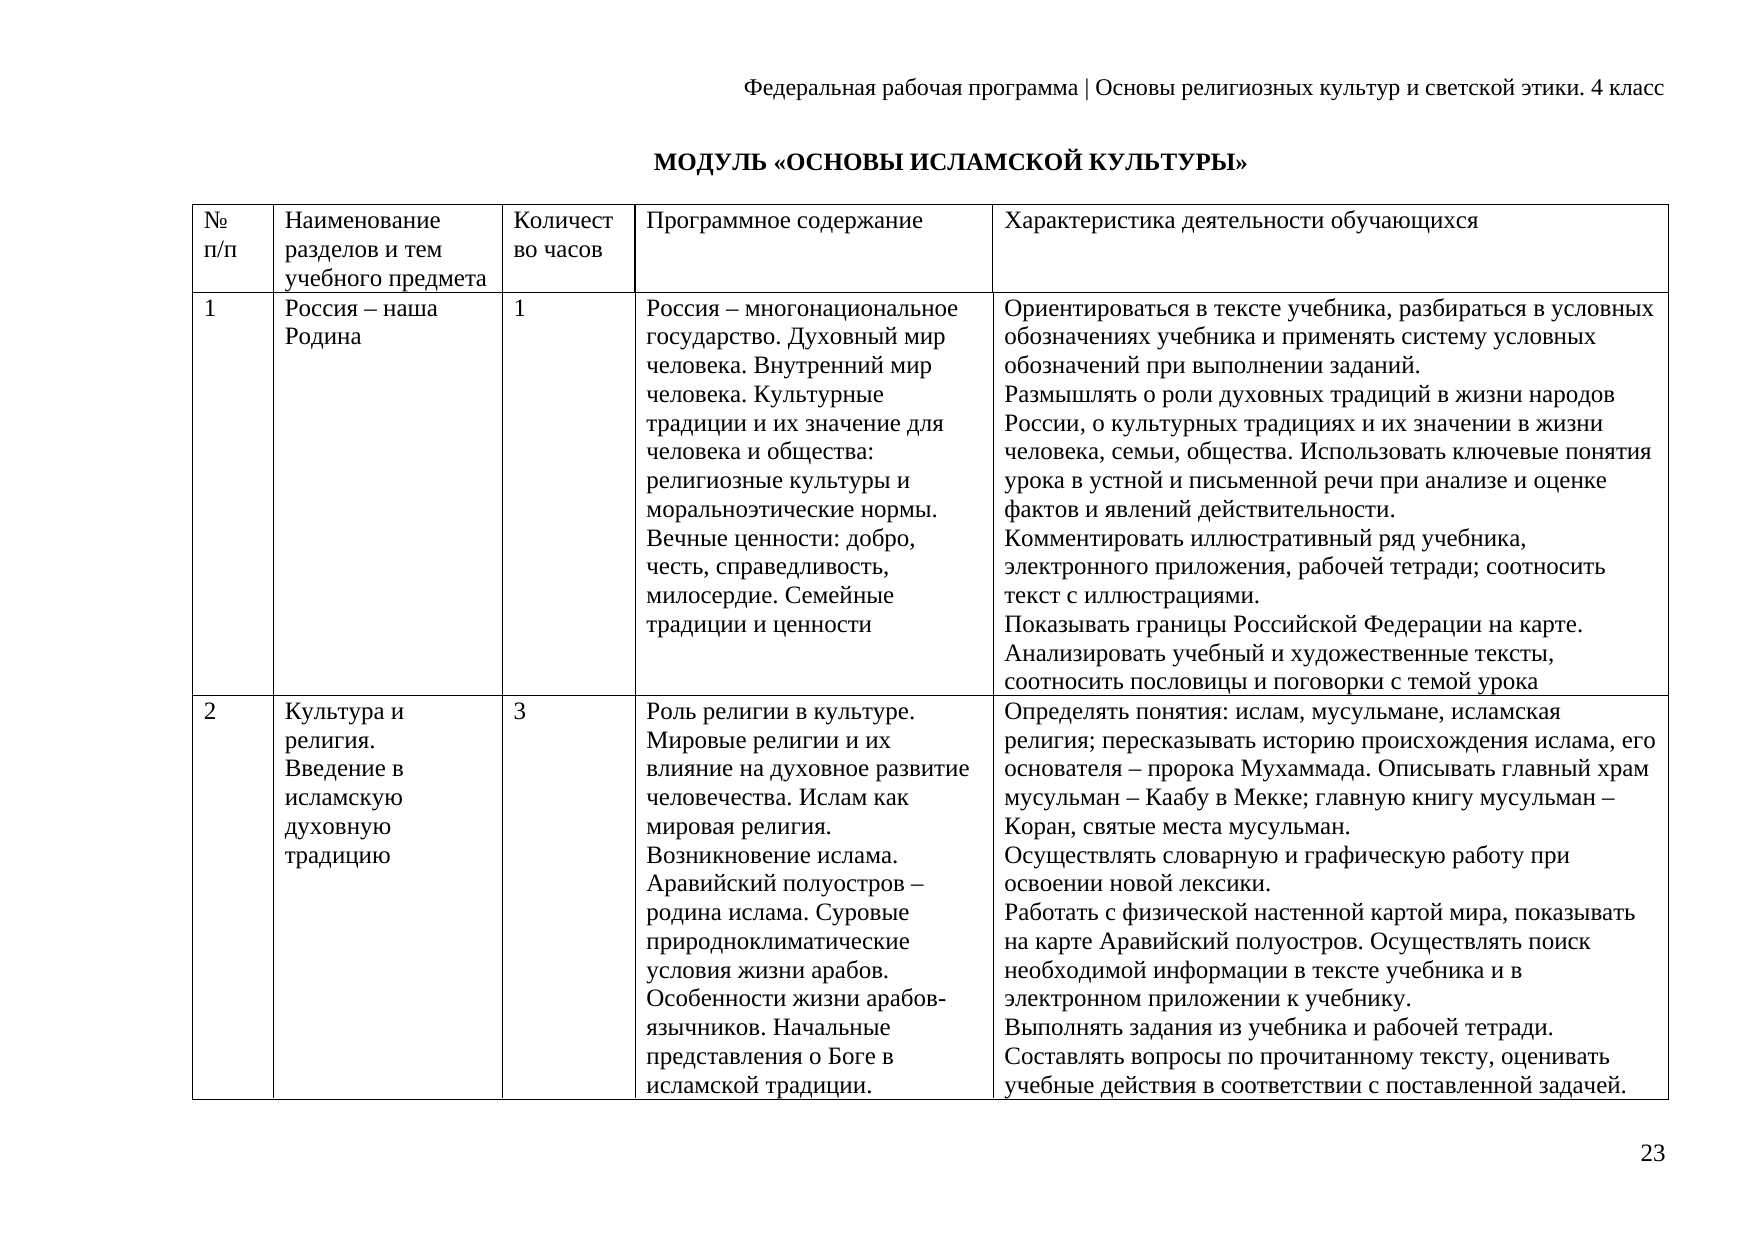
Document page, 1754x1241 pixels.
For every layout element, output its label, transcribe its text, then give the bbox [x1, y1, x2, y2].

table_header Наименование разделов и тем учебного предмета [274, 205, 502, 292]
table_cell Ориентироваться в тексте учебника, разбираться в условных обозначениях учебника и применять систему условных обозначений при выполнении заданий. Размышлять о роли духовных традиций в жизни народов России, о культурных традициях и их значении в жизни человека, семьи, общества. Использовать ключевые понятия урока в устной и письменной речи при анализе и оценке фактов и явлений действительности. Комментировать иллюстративный ряд учебника, электронного приложения, рабочей тетради; соотносить текст с иллюстрациями. Показывать границы Российской Федерации на карте. Анализировать учебный и художественные тексты, соотносить пословицы и поговорки с темой урока [994, 293, 1668, 695]
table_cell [994, 696, 1668, 1098]
table_cell Россия – наша Родина [274, 293, 502, 695]
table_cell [274, 696, 502, 1098]
table_cell Россия – многонациональное государство. Духовный мир человека. Внутренний мир человека. Культурные традиции и их значение для человека и общества: религиозные культуры и морально­этические нормы. Вечные ценности: добро, честь, справедливость, милосердие. Семейные традиции и ценности [636, 293, 993, 695]
table_cell 2 [193, 696, 273, 1098]
table_header Программное содержание [636, 205, 992, 292]
table_header Количество часов [503, 205, 634, 292]
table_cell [636, 696, 993, 1098]
text МОДУЛЬ «ОСНОВЫ ИСЛАМСКОЙ КУЛЬТУРЫ» [177, 147, 1665, 176]
table_cell 1 [193, 293, 273, 695]
table_header Характеристика деятельности обучающихся [993, 205, 1668, 292]
table_cell 3 [503, 696, 635, 1098]
table_cell 1 [503, 293, 635, 695]
table_header № п/п [193, 205, 273, 292]
